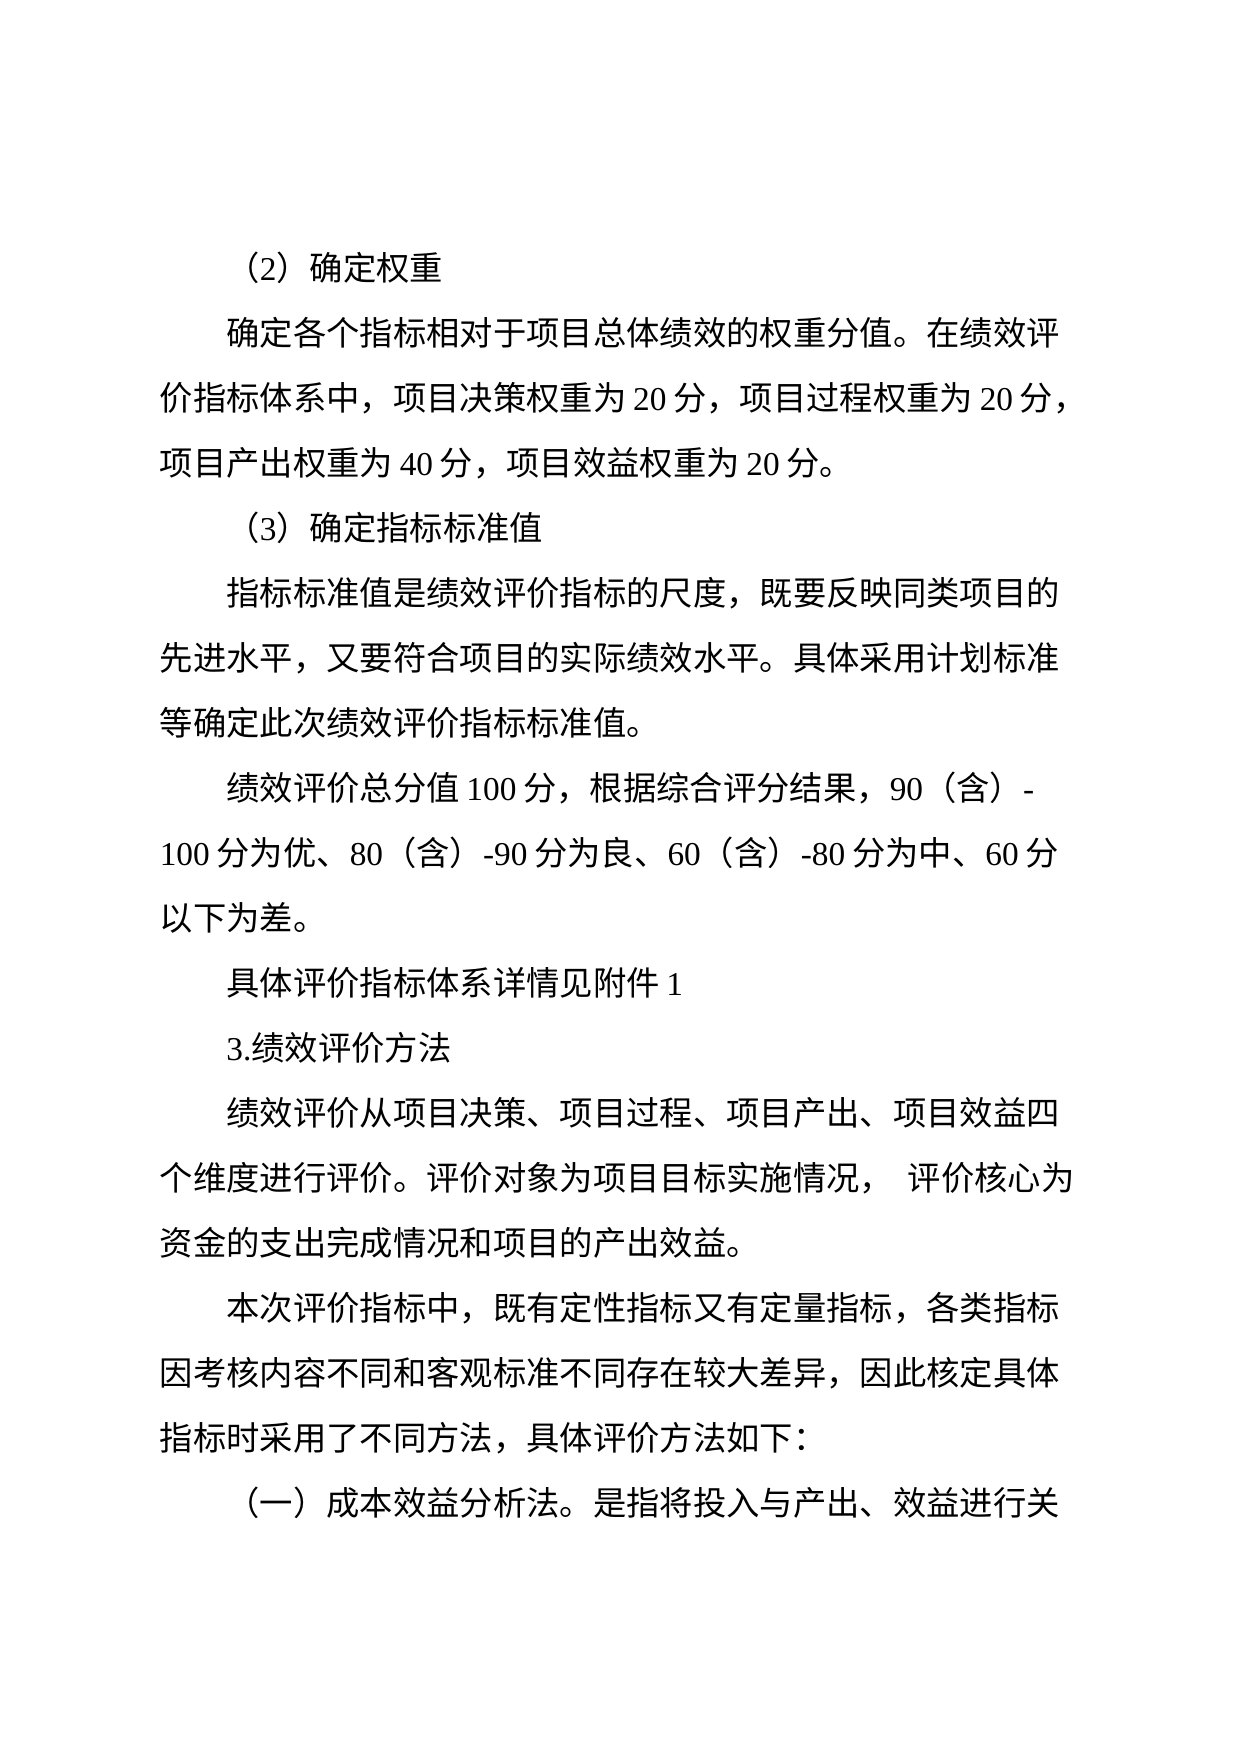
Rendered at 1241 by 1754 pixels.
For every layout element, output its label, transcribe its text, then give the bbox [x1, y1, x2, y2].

text 具体评价指标体系详情见附件1 [159, 948, 1081, 1013]
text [159, 1468, 1081, 1533]
text （2）确定权重 [159, 233, 1081, 298]
text （3）确定指标标准值 [159, 493, 1081, 558]
text 指标标准值是绩效评价指标的尺度，既要反映同类项目的先进水平，又要符合项目的实际绩效水平。具体采用计划标准等确定此次绩效评价指标标准值。 [159, 558, 1081, 753]
text 确定各个指标相对于项目总体绩效的权重分值。在绩效评价指标体系中，项目决策权重为20分，项目过程权重为20分，项目产出权重为40分，项目效益权重为20分。 [159, 298, 1081, 493]
text 绩效评价从项目决策、项目过程、项目产出、项目效益四个维度进行评价。评价对象为项目目标实施情况， 评价核心为资金的支出完成情况和项目的产出效益。 [159, 1078, 1081, 1273]
text 本次评价指标中，既有定性指标又有定量指标，各类指标因考核内容不同和客观标准不同存在较大差异，因此核定具体指标时采用了不同方法，具体评价方法如下： [159, 1273, 1081, 1468]
text 绩效评价总分值100分，根据综合评分结果，90（含）-100分为优、80（含）-90分为良、60（含）-80分为中、60分以下为差。 [159, 753, 1081, 948]
text 3.绩效评价方法 [159, 1013, 1081, 1078]
